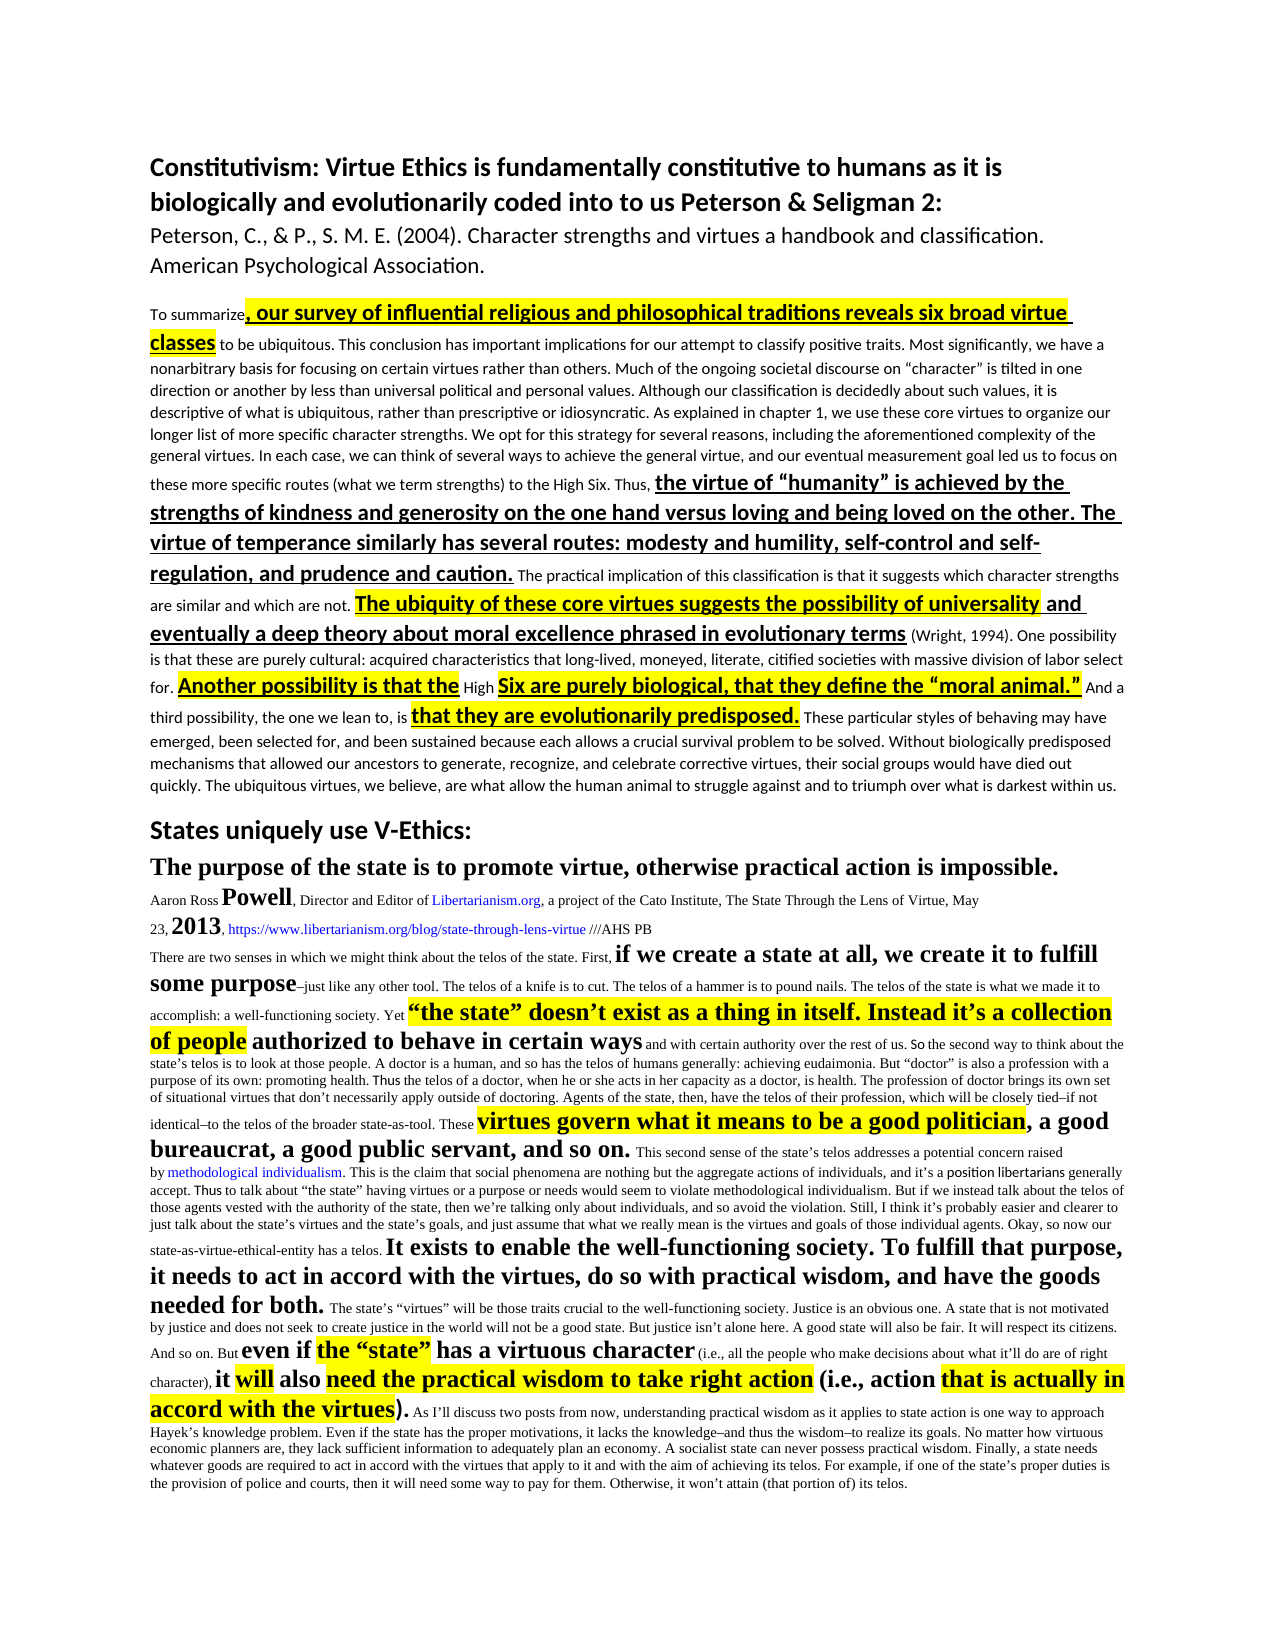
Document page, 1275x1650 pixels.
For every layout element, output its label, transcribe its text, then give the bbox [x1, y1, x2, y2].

text The purpose of the state is to promote virtue, otherwise practical action is impossible. [150, 849, 1125, 882]
text To summarize, our survey of influential religious and philosophical traditions reveals six broad virtue classes to be ubiquitous. This conclusion has important implications for our attempt to classify positive traits. Most significantly, we have a nonarbitrary basis for focusing on certain virtues rather than others. Much of the ongoing societal discourse on “character” is tilted in one direction or another by less than universal political and personal values. Although our classification is decidedly about such values, it is descriptive of what is ubiquitous, rather than prescriptive or idiosyncratic. As explained in chapter 1, we use these core virtues to organize our longer list of more specific character strengths. We opt for this strategy for several reasons, including the aforementioned complexity of the general virtues. In each case, we can think of several ways to achieve the general virtue, and our eventual measurement goal led us to focus on these more specific routes (what we term strengths) to the High Six. Thus, the virtue of “humanity” is achieved by the strengths of kindness and generosity on the one hand versus loving and being loved on the other. The virtue of temperance similarly has several routes: modesty and humility, self-control and self-regulation, and prudence and caution. The practical implication of this classification is that it suggests which character strengths are similar and which are not. The ubiquity of these core virtues suggests the possibility of universality and eventually a deep theory about moral excellence phrased in evolutionary terms (Wright, 1994). One possibility is that these are purely cultural: acquired characteristics that long-lived, moneyed, literate, citified societies with massive division of labor select for. Another possibility is that the High Six are purely biological, that they define the “moral animal.” And a third possibility, the one we lean to, is that they are evolutionarily predisposed. These particular styles of behaving may have emerged, been selected for, and been sustained because each allows a crucial survival problem to be solved. Without biologically predisposed mechanisms that allowed our ancestors to generate, recognize, and celebrate corrective virtues, their social groups would have died out quickly. The ubiquitous virtues, we believe, are what allow the human animal to struggle against and to triumph over what is darkest within us. [150, 298, 1125, 795]
text There are two senses in which we might think about the telos of the state. First, if we create a state at all, we create it to fulfill some purpose–just like any other tool. The telos of a knife is to cut. The telos of a hammer is to pound nails. The telos of the state is what we made it to accomplish: a well-functioning society. Yet “the state” doesn’t exist as a thing in itself. Instead it’s a collection of people authorized to behave in certain ways and with certain authority over the rest of us. So the second way to think about the state’s telos is to look at those people. A doctor is a human, and so has the telos of humans generally: achieving eudaimonia. But “doctor” is also a profession with a purpose of its own: promoting health. Thus the telos of a doctor, when he or she acts in her capacity as a doctor, is health. The profession of doctor brings its own set of situational virtues that don’t necessarily apply outside of doctoring. Agents of the state, then, have the telos of their profession, which will be closely tied–if not identical–to the telos of the broader state-as-tool. These virtues govern what it means to be a good politician, a good bureaucrat, a good public servant, and so on. This second sense of the state’s telos addresses a potential concern raised by methodological individualism. This is the claim that social phenomena are nothing but the aggregate actions of individuals, and it’s a position libertarians generally accept. Thus to talk about “the state” having virtues or a purpose or needs would seem to violate methodological individualism. But if we instead talk about the telos of those agents vested with the authority of the state, then we’re talking only about individuals, and so avoid the violation. Still, I think it’s probably easier and clearer to just talk about the state’s virtues and the state’s goals, and just assume that what we really mean is the virtues and goals of those individual agents. Okay, so now our state-as-virtue-ethical-entity has a telos. It exists to enable the well-functioning society. To fulfill that purpose, it needs to act in accord with the virtues, do so with practical wisdom, and have the goods needed for both. The state’s “virtues” will be those traits crucial to the well-functioning society. Justice is an obvious one. A state that is not motivated by justice and does not seek to create justice in the world will not be a good state. But justice isn’t alone here. A good state will also be fair. It will respect its citizens. And so on. But even if the “state” has a virtuous character (i.e., all the people who make decisions about what it’ll do are of right character), it will also need the practical wisdom to take right action (i.e., action that is actually in accord with the virtues). As I’ll discuss two posts from now, understanding practical wisdom as it applies to state action is one way to approach Hayek’s knowledge problem. Even if the state has the proper motivations, it lacks the knowledge–and thus the wisdom–to realize its goals. No matter how virtuous economic planners are, they lack sufficient information to adequately plan an economy. A socialist state can never possess practical wisdom. Finally, a state needs whatever goods are required to act in accord with the virtues that apply to it and with the aim of achieving its telos. For example, if one of the state’s proper duties is the provision of police and courts, then it will need some way to pay for them. Otherwise, it won’t attain (that portion of) its telos. [150, 939, 1125, 1492]
subtitle States uniquely use V-Ethics: [150, 813, 1125, 846]
subtitle Constitutivism: Virtue Ethics is fundamentally constitutive to humans as it is biologically and evolutionarily coded into to us Peterson & Seligman 2: [150, 150, 1125, 219]
text Peterson, C., & P., S. M. E. (2004). Character strengths and virtues a handbook and classification. American Psychological Association. [150, 221, 1125, 279]
text Aaron Ross Powell, Director and Editor of Libertarianism.org, a project of the Cato Institute, The State Through the Lens of Virtue, May 23, 2013, https://www.libertarianism.org/blog/state-through-lens-virtue ///AHS PB [150, 882, 1125, 939]
